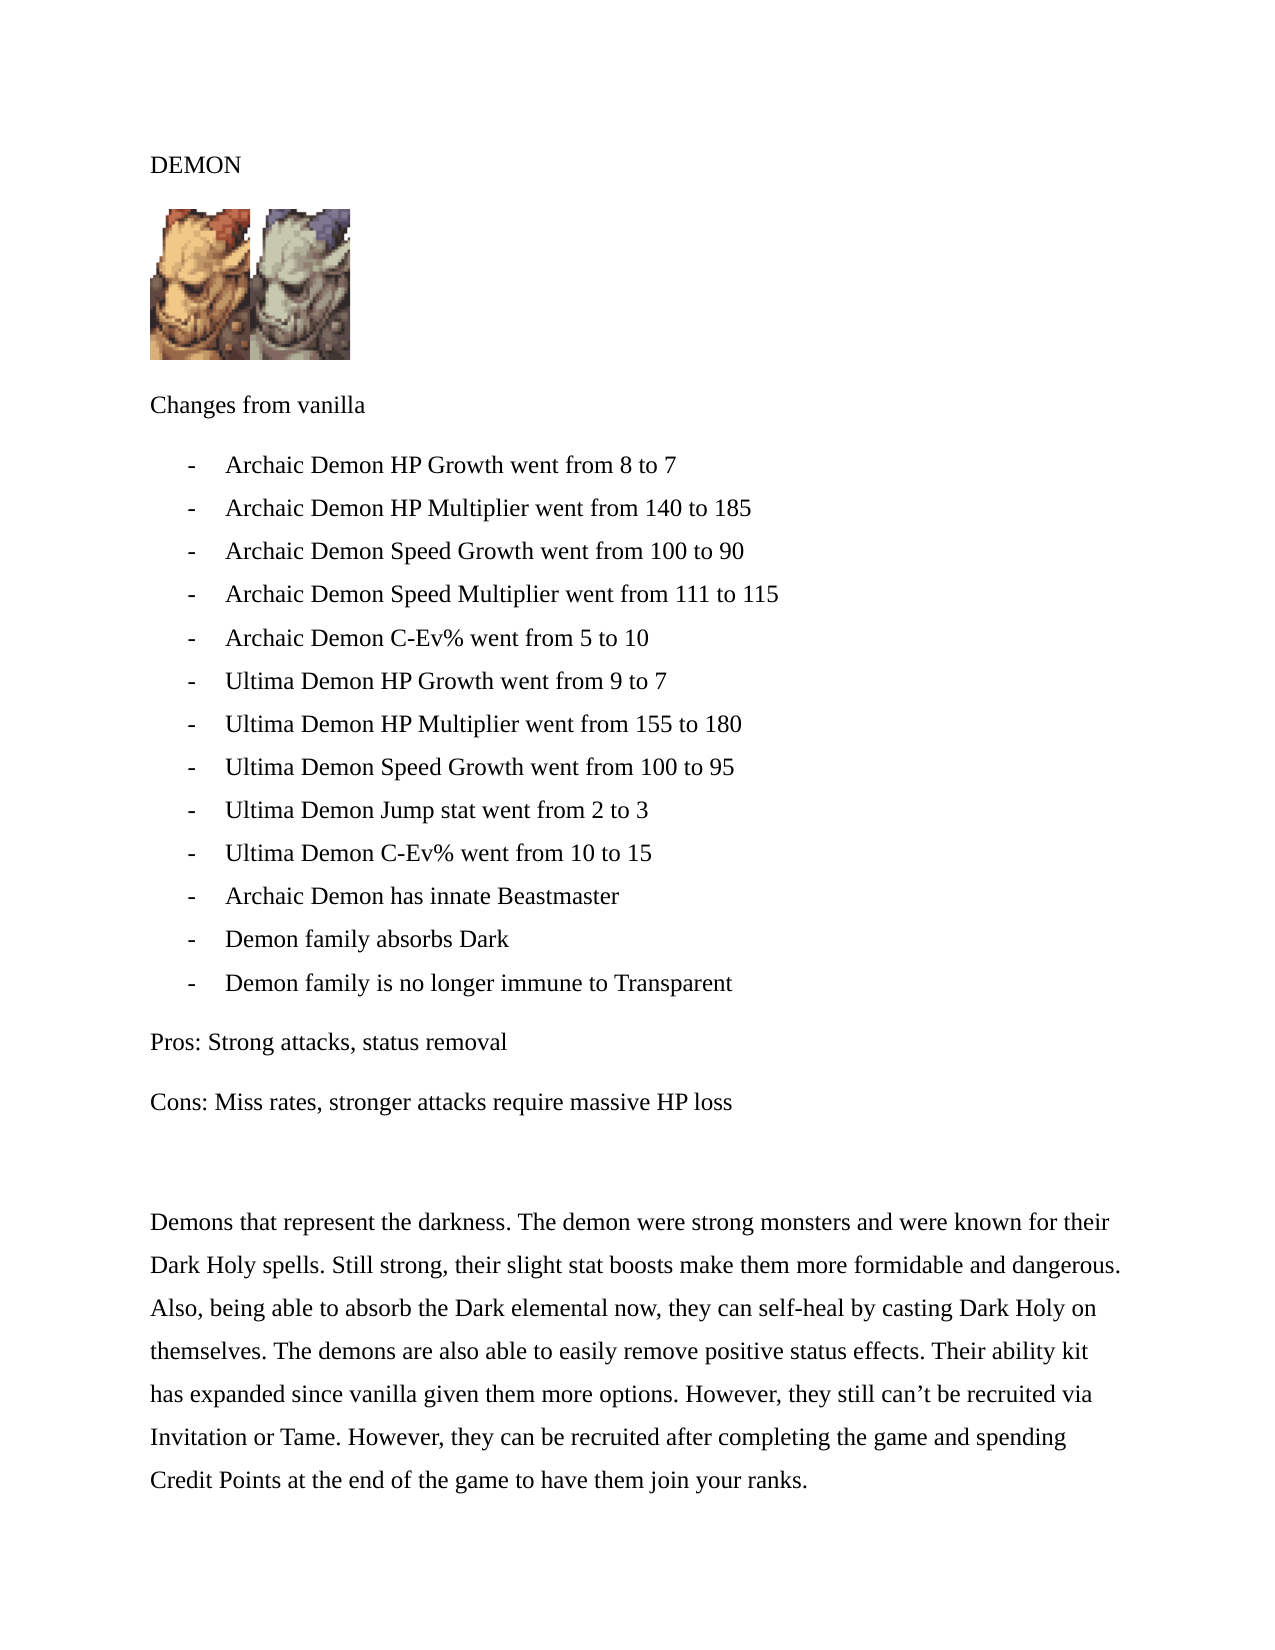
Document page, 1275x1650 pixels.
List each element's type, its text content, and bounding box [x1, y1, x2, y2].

text DEMON [150, 150, 1125, 179]
list Archaic Demon Speed Multiplier went from 111 to 115 [187, 579, 1125, 608]
list Demon family is no longer immune to Transparent [187, 968, 1125, 996]
text Demons that represent the darkness. The demon were strong monsters and were known for their Dark Holy spells. Still strong, their slight stat boosts make them more formidable and dangerous. Also, being able to absorb the Dark elemental now, they can self-heal by casting Dark Holy on themselves. The demons are also able to easily remove positive status effects. Their ability kit has expanded since vanilla given them more options. However, they still can’t be recruited via Invitation or Tame. However, they can be recruited after completing the game and spending Credit Points at the end of the game to have them join your ranks. [150, 1207, 1125, 1494]
list Ultima Demon Jump stat went from 2 to 3 [187, 795, 1125, 824]
list Archaic Demon C-Ev% went from 5 to 10 [187, 623, 1125, 651]
text Pros: Strong attacks, status removal [150, 1027, 1125, 1056]
text Changes from vanilla [150, 390, 1125, 419]
list Ultima Demon C-Ev% went from 10 to 15 [187, 838, 1125, 867]
text Cons: Miss rates, stronger attacks require massive HP loss [150, 1087, 1125, 1116]
list Archaic Demon Speed Growth went from 100 to 90 [187, 536, 1125, 565]
list Archaic Demon HP Growth went from 8 to 7 [187, 450, 1125, 479]
list Archaic Demon has innate Beastmaster [187, 881, 1125, 910]
list Archaic Demon HP Multiplier went from 140 to 185 [187, 493, 1125, 522]
list Ultima Demon Speed Growth went from 100 to 95 [187, 752, 1125, 781]
list Ultima Demon HP Growth went from 9 to 7 [187, 666, 1125, 694]
list Ultima Demon HP Multiplier went from 155 to 180 [187, 709, 1125, 738]
picture [150, 209, 350, 360]
list Demon family absorbs Dark [187, 924, 1125, 953]
